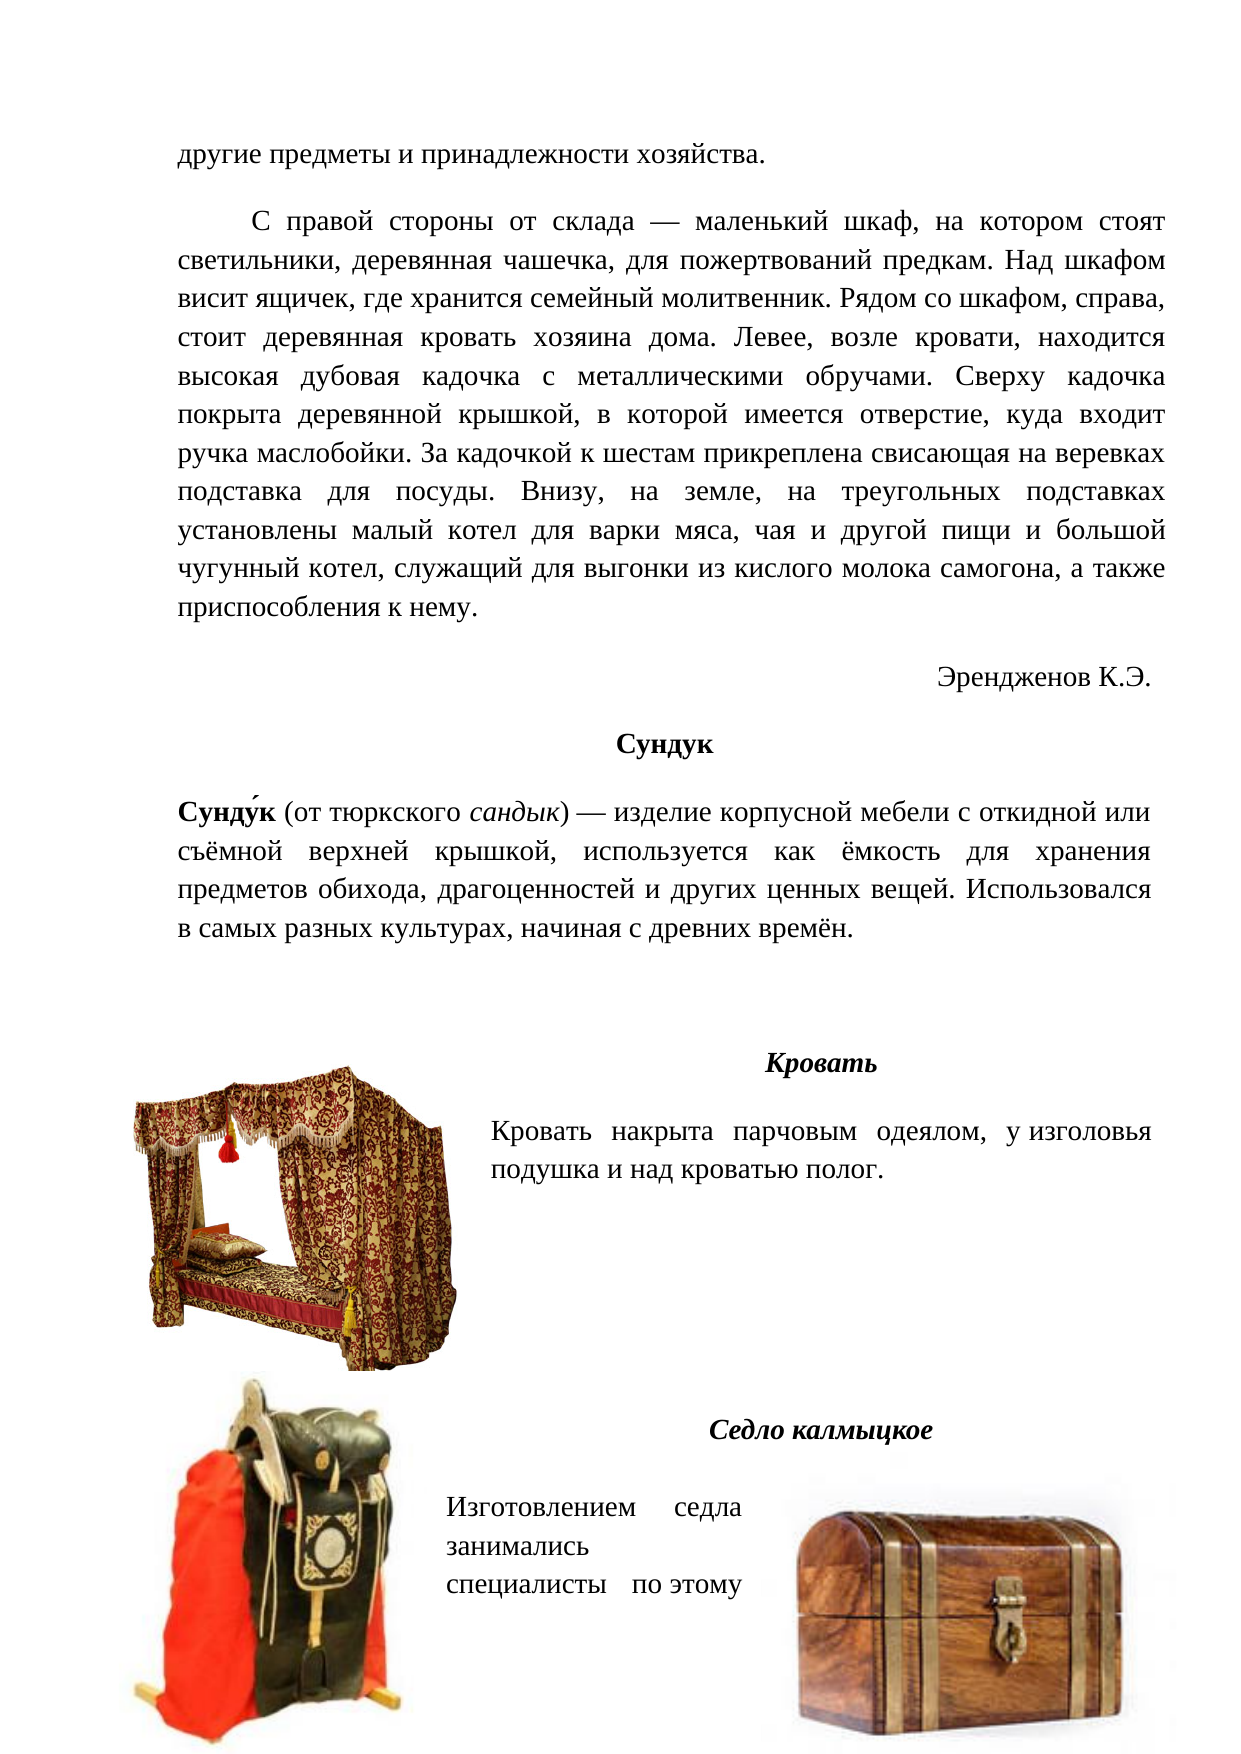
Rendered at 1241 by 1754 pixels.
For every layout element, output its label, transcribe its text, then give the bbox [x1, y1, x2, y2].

text Кровать [472, 1045, 1152, 1079]
text Седло калмыцкое [472, 1412, 1152, 1446]
picture [118, 1007, 472, 1754]
text Кровать накрыта парчовым одеялом, у изголовья подушка и над кроватью полог. [472, 1113, 1152, 1185]
text Сунду́к (от тюркского сандык) — изделие корпусной мебели с откидной или съёмной верхней крышкой, используется как ёмкость для хранения предметов обихода, драгоценностей и других ценных вещей. Использовался в самых разных культурах, начиная с древних времён. [177, 794, 1152, 943]
picture [761, 1452, 1177, 1754]
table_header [174, 104, 1170, 630]
text Сундук [177, 727, 1152, 760]
text Эрендженов К.Э. [177, 659, 1152, 692]
